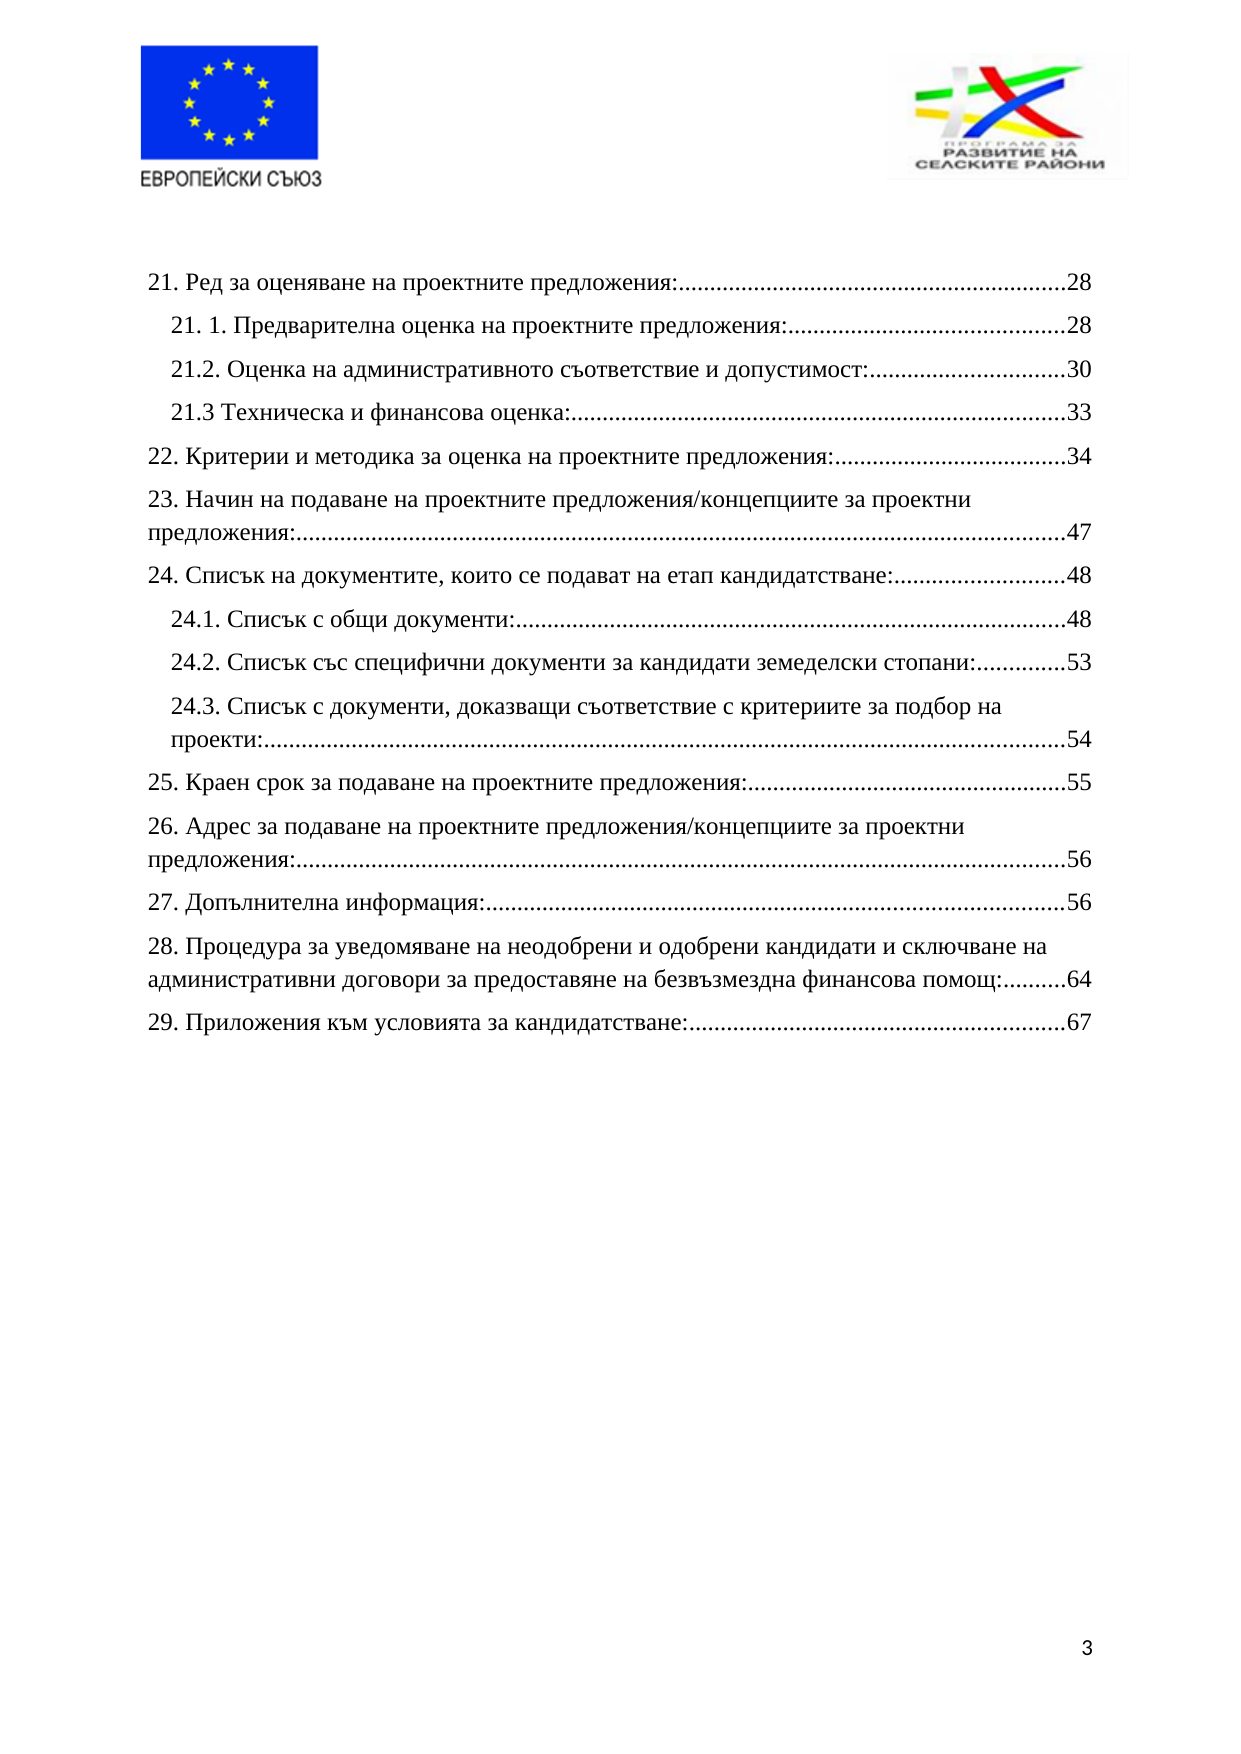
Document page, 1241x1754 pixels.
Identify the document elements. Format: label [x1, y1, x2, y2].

picture [140, 44, 324, 190]
picture [887, 53, 1130, 181]
